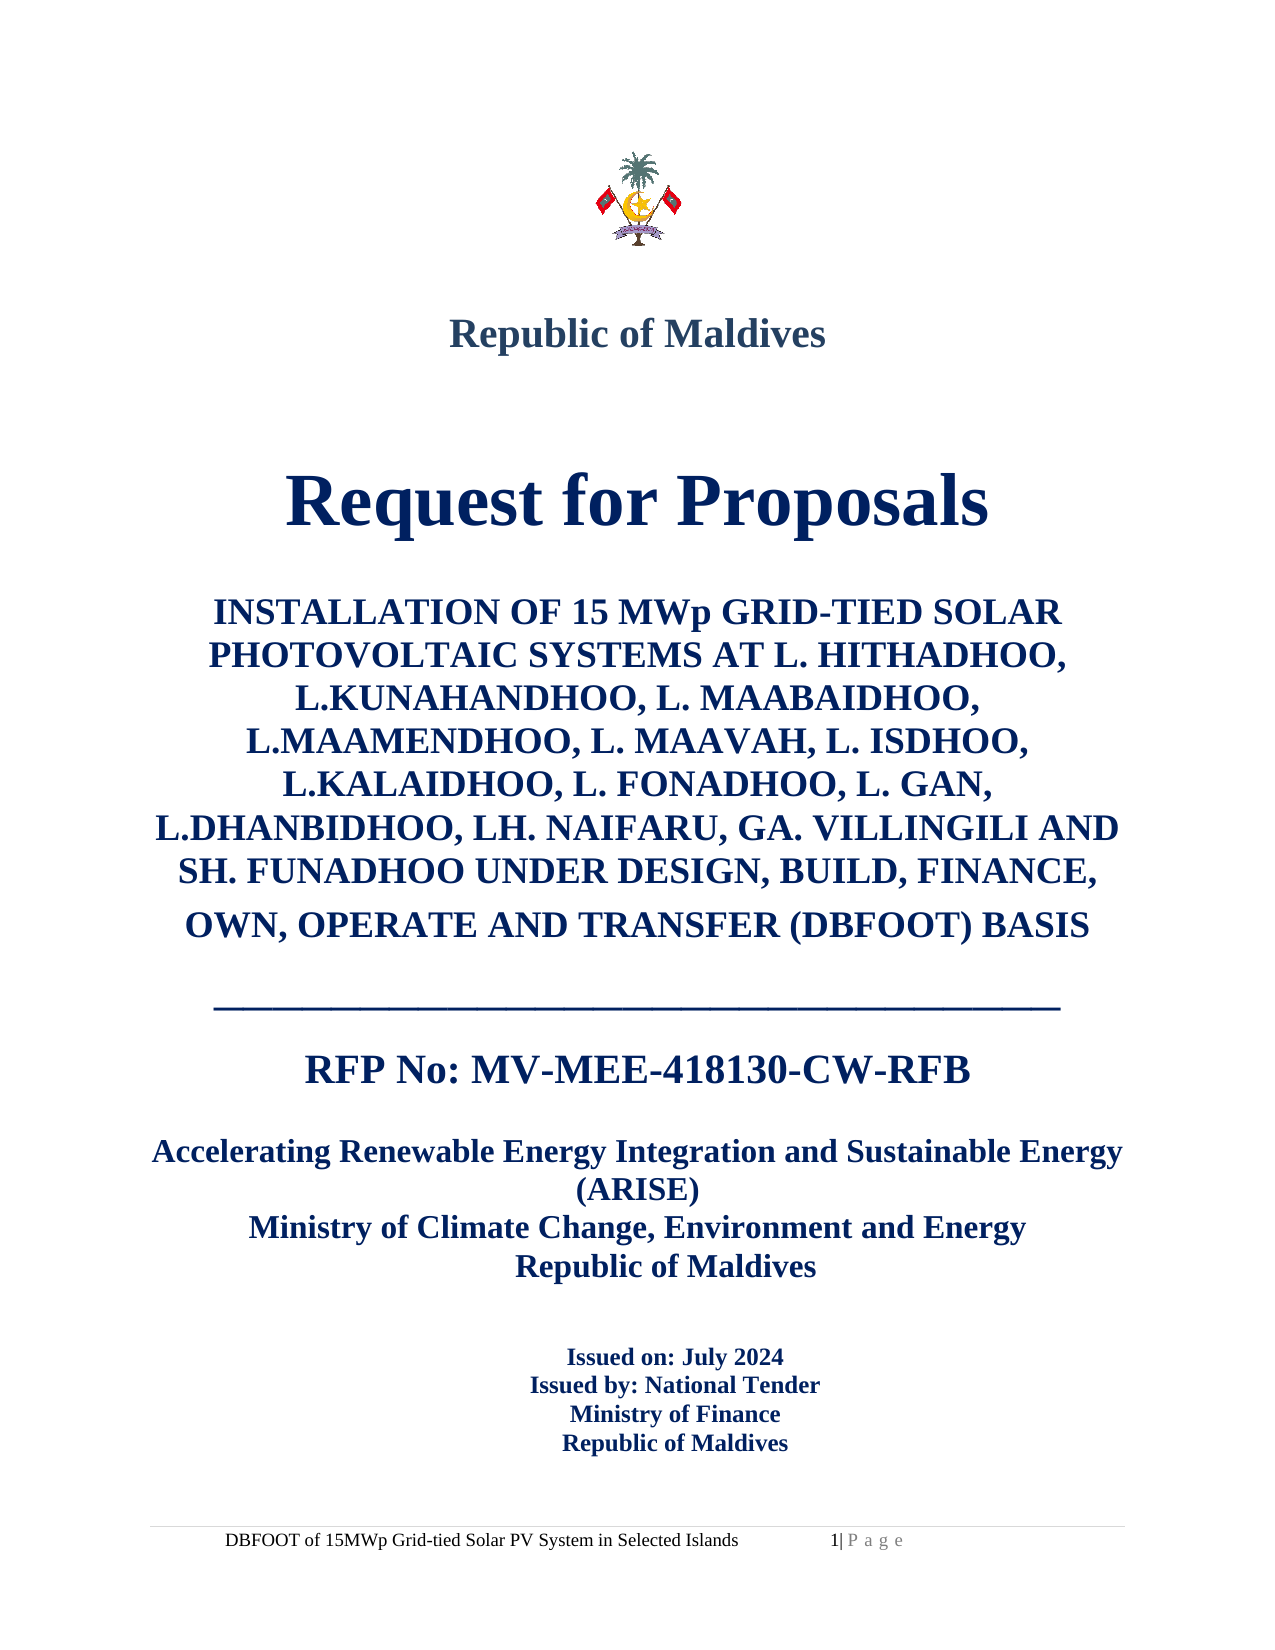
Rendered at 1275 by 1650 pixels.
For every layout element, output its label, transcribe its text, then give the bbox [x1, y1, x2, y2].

text Republic of Maldives [150, 1246, 1181, 1284]
text Republic of Maldives [150, 308, 1125, 356]
text Issued on: July 2024 [150, 1342, 1200, 1370]
text Ministry of Climate Change, Environment and Energy [150, 1207, 1125, 1246]
text INSTALLATION OF 15 MWp GRID-TIED SOLAR PHOTOVOLTAIC SYSTEMS AT L. HITHADHOO, L.KUNAHANDHOO, L. MAABAIDHOO, L.MAAMENDHOO, L. MAAVAH, L. ISDHOO, L.KALAIDHOO, L. FONADHOO, L. GAN, L.DHANBIDHOO, LH. NAIFARU, GA. VILLINGILI AND SH. FUNADHOO UNDER DESIGN, BUILD, FINANCE, OWN, OPERATE AND TRANSFER (DBFOOT) BASIS _____________________________ [150, 589, 1125, 1016]
picture [593, 150, 682, 246]
text Ministry of Finance [150, 1399, 1200, 1428]
text Republic of Maldives [150, 1428, 1200, 1457]
text RFP No: MV-MEE-418130-CW-RFB [150, 1044, 1125, 1092]
text Accelerating Renewable Energy Integration and Sustainable Energy (ARISE) [150, 1131, 1125, 1207]
text Issued by: National Tender [150, 1370, 1200, 1399]
text Request for Proposals [150, 455, 1125, 541]
